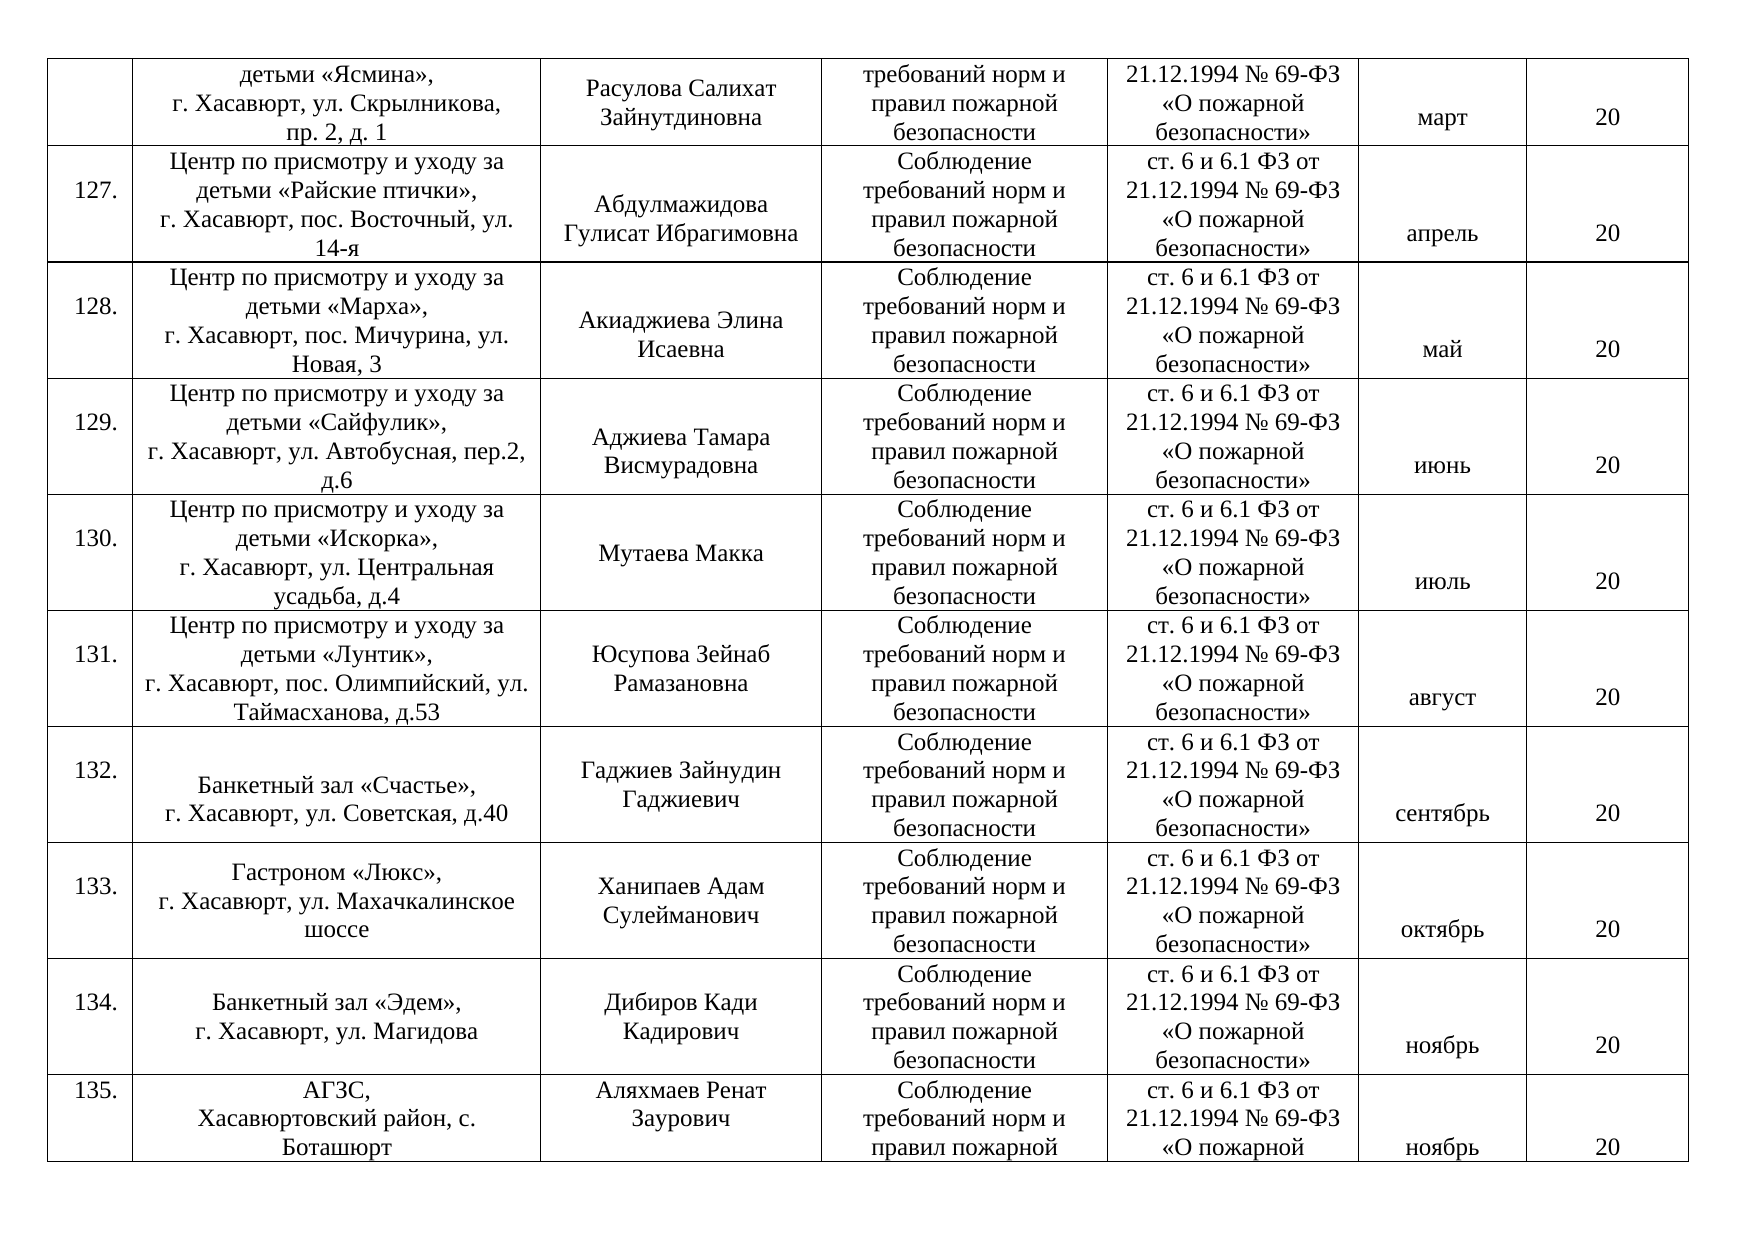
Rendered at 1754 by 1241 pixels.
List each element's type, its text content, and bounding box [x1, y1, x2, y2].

table_cell Акиаджиева Элина Исаевна [541, 263, 821, 377]
table_cell 20 [1527, 1075, 1688, 1161]
table_cell 20 [1527, 843, 1688, 958]
table_cell [48, 843, 132, 958]
table_cell [48, 263, 132, 377]
table_cell Соблюдение требований норм и правил пожарной безопасности [822, 379, 1107, 493]
table_cell Гастроном «Люкс», г. Хасавюрт, ул. Махачкалинское шоссе [133, 843, 540, 958]
table_cell [48, 959, 132, 1074]
table_cell Банкетный зал «Счастье», г. Хасавюрт, ул. Советская, д.40 [133, 727, 540, 842]
table_cell май [1359, 263, 1526, 377]
table_cell [48, 727, 132, 842]
table_cell ст. 6 и 6.1 ФЗ от 21.12.1994 № 69-ФЗ «О пожарной безопасности» [1108, 263, 1358, 377]
table_cell Дибиров Кади Кадирович [541, 959, 821, 1074]
table_cell Соблюдение требований норм и правил пожарной безопасности [822, 495, 1107, 609]
table_cell март [1359, 59, 1526, 145]
table_cell Мутаева Макка [541, 495, 821, 609]
table_cell Центр по присмотру и уходу за детьми «Искорка», г. Хасавюрт, ул. Центральная усадьба, д.4 [133, 495, 540, 609]
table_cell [541, 1075, 821, 1161]
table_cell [133, 1075, 540, 1161]
table_cell июль [1359, 495, 1526, 609]
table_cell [133, 59, 540, 145]
table_cell октябрь [1359, 843, 1526, 958]
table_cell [822, 59, 1107, 145]
table_cell 20 [1527, 727, 1688, 842]
table_cell [48, 59, 132, 145]
table_cell 20 [1527, 959, 1688, 1074]
table_cell Соблюдение требований норм и правил пожарной безопасности [822, 611, 1107, 726]
table_cell Гаджиев Зайнудин Гаджиевич [541, 727, 821, 842]
table_cell Центр по присмотру и уходу за детьми «Лунтик», г. Хасавюрт, пос. Олимпийский, ул. Таймасханова, д.53 [133, 611, 540, 726]
table_cell апрель [1359, 146, 1526, 261]
table_cell Центр по присмотру и уходу за детьми «Райские птички», г. Хасавюрт, пос. Восточный, ул. 14-я [133, 146, 540, 261]
table_cell [48, 379, 132, 493]
table_cell Банкетный зал «Эдем», г. Хасавюрт, ул. Магидова [133, 959, 540, 1074]
table_cell [48, 611, 132, 726]
table_cell Соблюдение требований норм и правил пожарной безопасности [822, 146, 1107, 261]
table_cell ст. 6 и 6.1 ФЗ от 21.12.1994 № 69-ФЗ «О пожарной безопасности» [1108, 379, 1358, 493]
table_cell Соблюдение требований норм и правил пожарной безопасности [822, 727, 1107, 842]
table_cell июнь [1359, 379, 1526, 493]
table_cell Соблюдение требований норм и правил пожарной безопасности [822, 959, 1107, 1074]
table_cell Соблюдение требований норм и правил пожарной безопасности [822, 263, 1107, 377]
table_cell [541, 59, 821, 145]
table_cell [48, 495, 132, 609]
table_cell ст. 6 и 6.1 ФЗ от 21.12.1994 № 69-ФЗ «О пожарной безопасности» [1108, 727, 1358, 842]
table_cell ст. 6 и 6.1 ФЗ от 21.12.1994 № 69-ФЗ «О пожарной безопасности» [1108, 843, 1358, 958]
table_cell сентябрь [1359, 727, 1526, 842]
table_cell 20 [1527, 146, 1688, 261]
table_cell Абдулмажидова Гулисат Ибрагимовна [541, 146, 821, 261]
table_cell [48, 1075, 132, 1161]
table_cell ст. 6 и 6.1 ФЗ от 21.12.1994 № 69-ФЗ «О пожарной безопасности» [1108, 959, 1358, 1074]
table_cell 20 [1527, 379, 1688, 493]
table_cell 20 [1527, 495, 1688, 609]
table_cell ст. 6 и 6.1 ФЗ от 21.12.1994 № 69-ФЗ «О пожарной безопасности» [1108, 146, 1358, 261]
table_cell ст. 6 и 6.1 ФЗ от 21.12.1994 № 69-ФЗ «О пожарной безопасности» [1108, 495, 1358, 609]
table_cell [48, 146, 132, 261]
table_cell 20 [1527, 59, 1688, 145]
table_cell Соблюдение требований норм и правил пожарной безопасности [822, 843, 1107, 958]
table_cell Юсупова Зейнаб Рамазановна [541, 611, 821, 726]
table_cell Центр по присмотру и уходу за детьми «Сайфулик», г. Хасавюрт, ул. Автобусная, пер.2, д.6 [133, 379, 540, 493]
table_cell Центр по присмотру и уходу за детьми «Марха», г. Хасавюрт, пос. Мичурина, ул. Новая, 3 [133, 263, 540, 377]
table_cell ноябрь [1359, 959, 1526, 1074]
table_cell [822, 1075, 1107, 1161]
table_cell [1108, 1075, 1358, 1161]
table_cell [1108, 59, 1358, 145]
table_cell Аджиева Тамара Висмурадовна [541, 379, 821, 493]
table_cell ст. 6 и 6.1 ФЗ от 21.12.1994 № 69-ФЗ «О пожарной безопасности» [1108, 611, 1358, 726]
table_cell Ханипаев Адам Сулейманович [541, 843, 821, 958]
table_cell ноябрь [1359, 1075, 1526, 1161]
table_cell август [1359, 611, 1526, 726]
table_cell 20 [1527, 611, 1688, 726]
table_cell 20 [1527, 263, 1688, 377]
